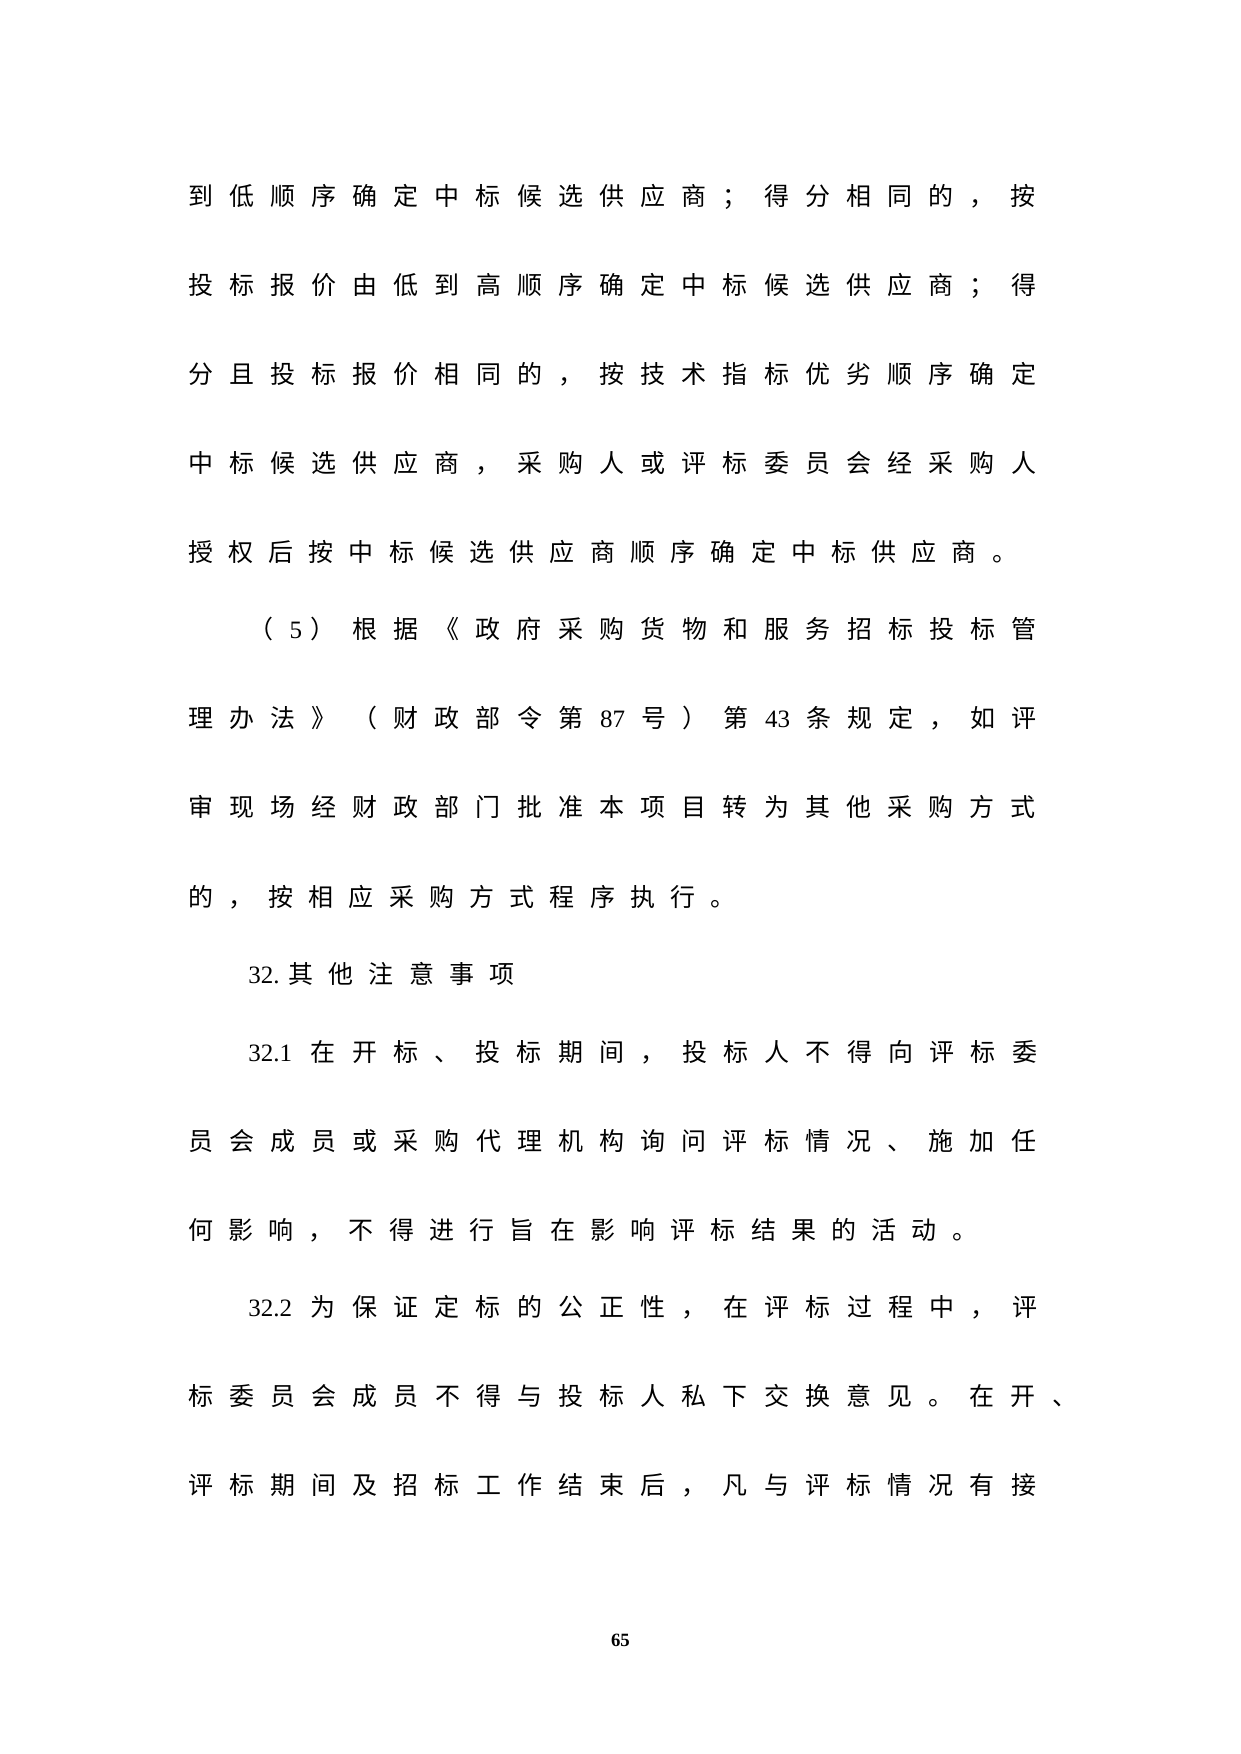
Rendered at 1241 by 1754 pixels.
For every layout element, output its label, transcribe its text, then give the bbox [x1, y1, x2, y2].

text （5）根据《政府采购货物和服务招标投标管理办法》（财政部令第87号）第43条规定，如评审现场经财政部门批准本项目转为其他采购方式的，按相应采购方式程序执行。 [188, 598, 1052, 925]
text 32. 其他注意事项 [188, 943, 1052, 1002]
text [188, 1276, 1052, 1513]
text 32.1 在开标、投标期间，投标人不得向评标委员会成员或采购代理机构询问评标情况、施加任何影响，不得进行旨在影响评标结果的活动。 [188, 1020, 1052, 1258]
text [188, 164, 1052, 580]
